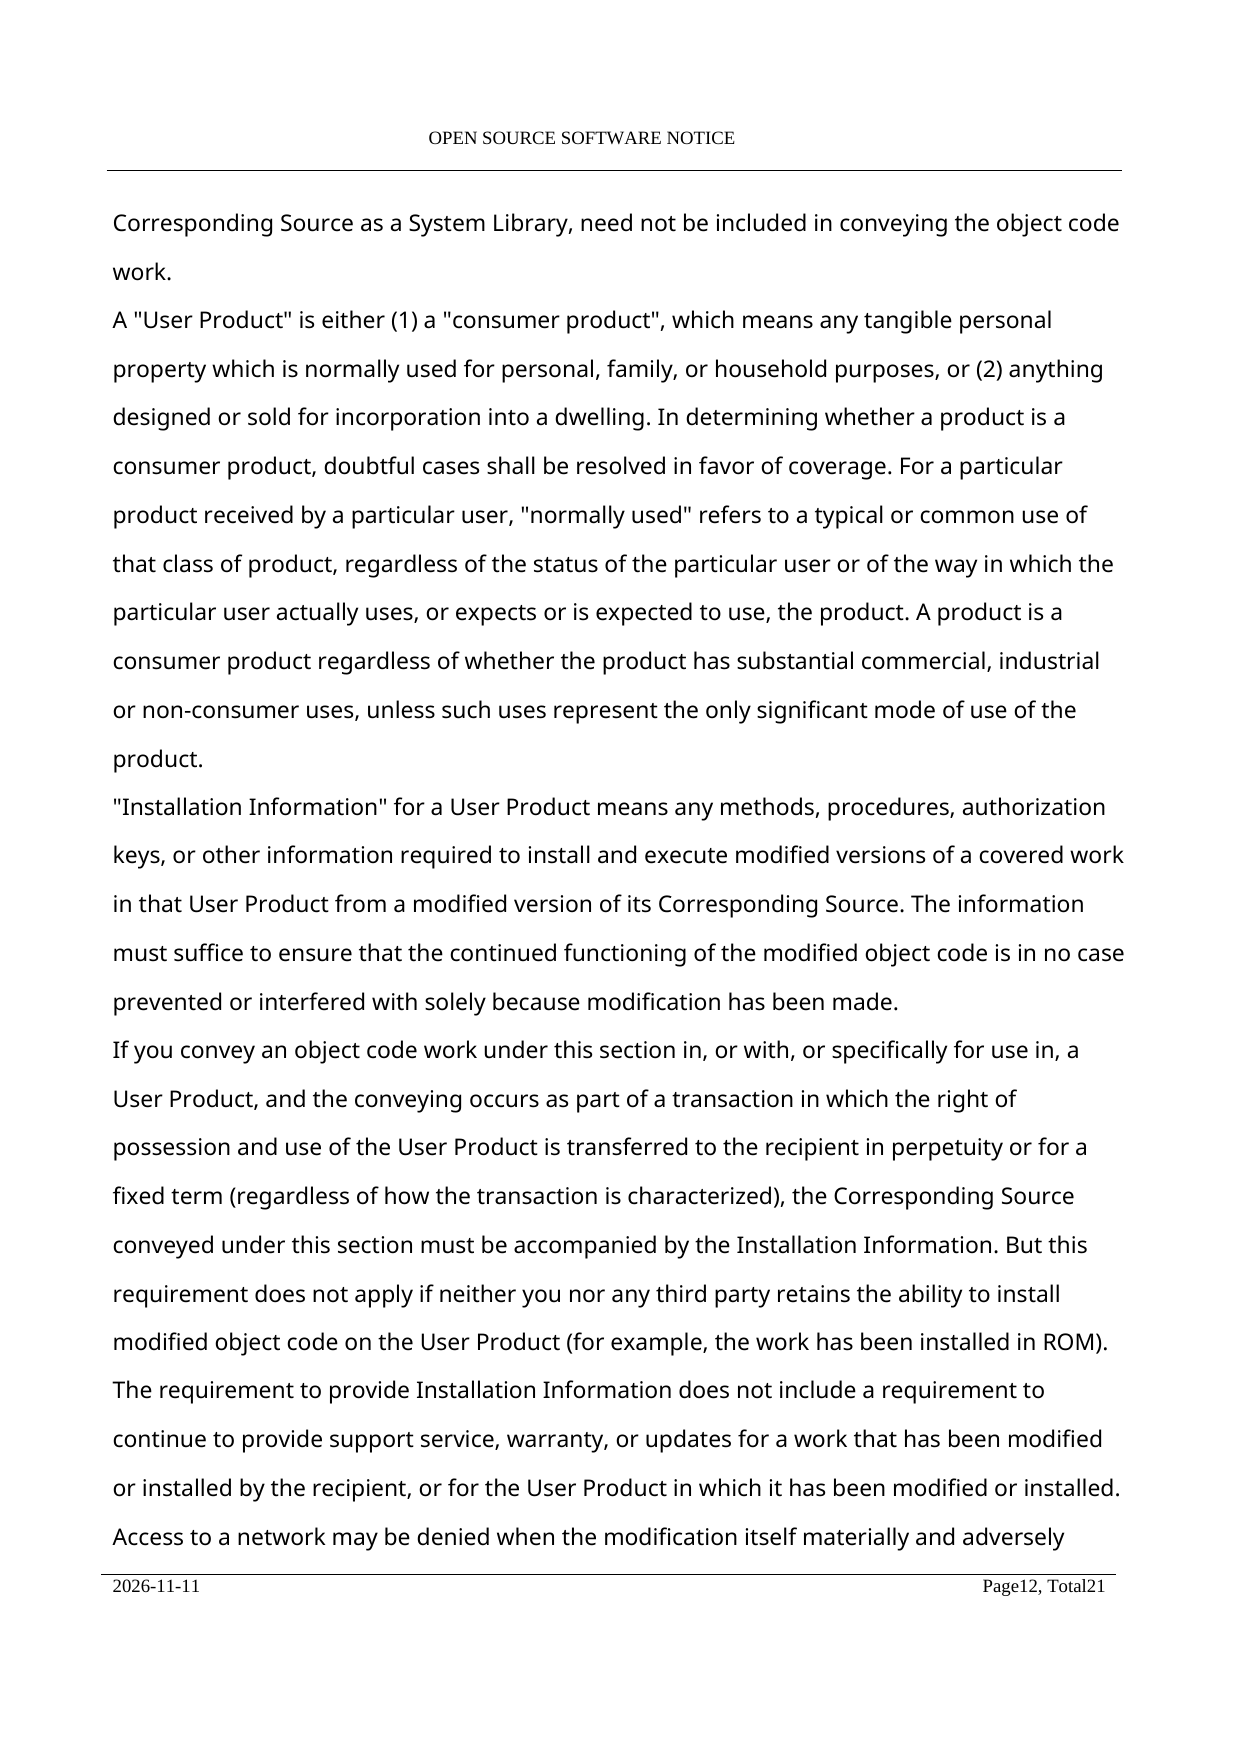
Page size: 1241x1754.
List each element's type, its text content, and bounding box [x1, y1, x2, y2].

text "Installation Information" for a User Product means any methods, procedures, authorization keys, or other information required to install and execute modified versions of a covered work in that User Product from a modified version of its Corresponding Source. The information must suffice to ensure that the continued functioning of the modified object code is in no case prevented or interfered with solely because modification has been made. [112, 790, 1128, 1018]
text If you convey an object code work under this section in, or with, or specifically for use in, a User Product, and the conveying occurs as part of a transaction in which the right of possession and use of the User Product is transferred to the recipient in perpetuity or for a fixed term (regardless of how the transaction is characterized), the Corresponding Source conveyed under this section must be accompanied by the Installation Information. But this requirement does not apply if neither you nor any third party retains the ability to install modified object code on the User Product (for example, the work has been installed in ROM). [112, 1033, 1128, 1358]
text A "User Product" is either (1) a "consumer product", which means any tangible personal property which is normally used for personal, family, or household purposes, or (2) anything designed or sold for incorporation into a dwelling. In determining whether a product is a consumer product, doubtful cases shall be resolved in favor of coverage. For a particular product received by a particular user, "normally used" refers to a typical or common use of that class of product, regardless of the status of the particular user or of the way in which the particular user actually uses, or expects or is expected to use, the product. A product is a consumer product regardless of whether the product has substantial commercial, industrial or non-consumer uses, unless such uses represent the only significant mode of use of the product. [112, 303, 1128, 774]
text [112, 206, 1128, 288]
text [112, 1374, 1128, 1553]
